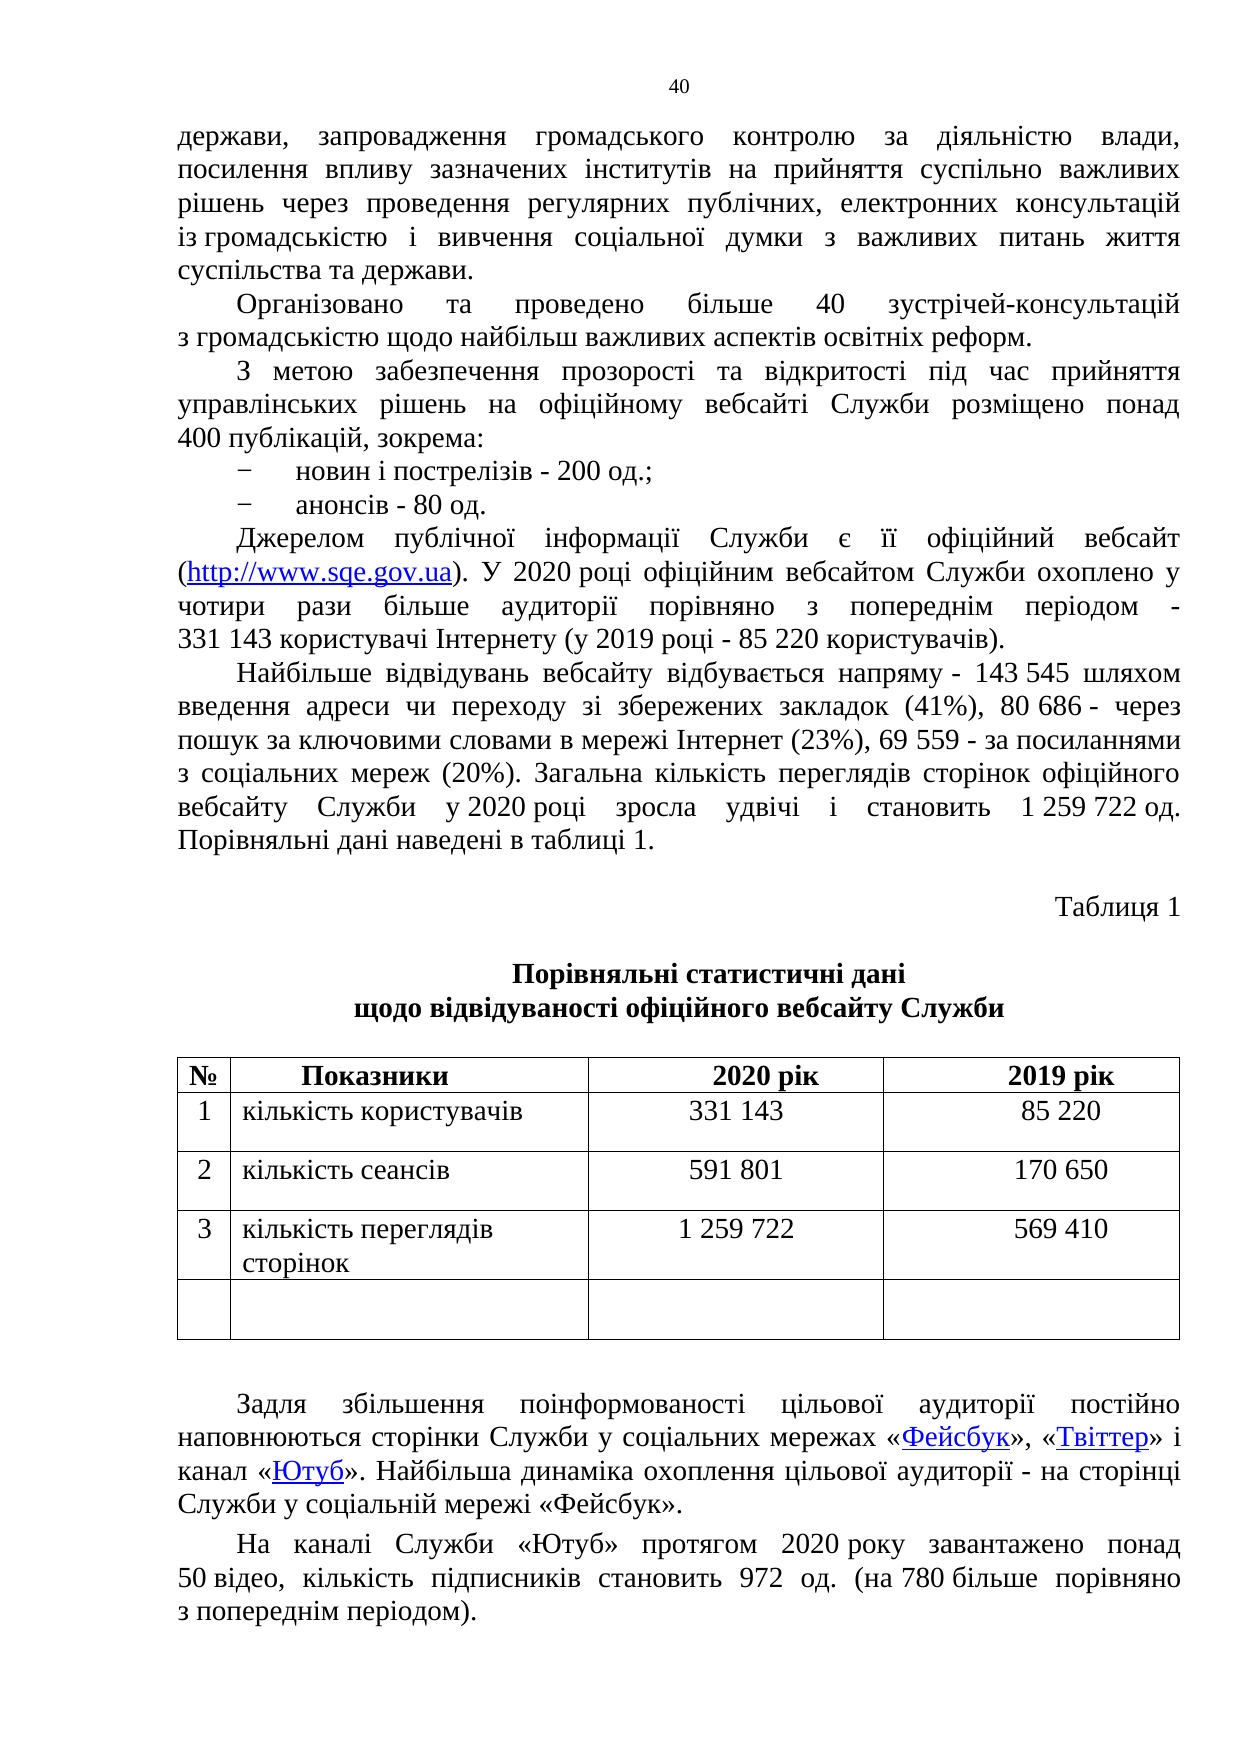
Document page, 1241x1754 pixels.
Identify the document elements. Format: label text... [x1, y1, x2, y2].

table_cell кількість переглядів сторінок [231, 1211, 588, 1278]
table_cell [589, 1280, 883, 1339]
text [177, 118, 1181, 286]
table_cell кількість користувачів [231, 1093, 588, 1151]
text Задля збільшення поінформованості цільової аудиторії постійно наповнюються сторінки Служби у соціальних мережах «Фейсбук», «Твіттер» і канал «Ютуб». Найбільша динаміка охоплення цільової аудиторії - на сторінці Служби у соціальній мережі «Фейсбук». [177, 1386, 1181, 1520]
text Таблиця 1 [177, 889, 1181, 923]
table_cell [178, 1280, 230, 1339]
table_cell 3 [178, 1211, 230, 1278]
text Організовано та проведено більше 40 зустрічей-консультацій з громадськістю щодо найбільш важливих аспектів освітніх реформ. [177, 286, 1181, 353]
table_header № [178, 1058, 230, 1092]
table_header 2020 рік [589, 1058, 883, 1092]
table_cell 1 259 722 [589, 1211, 883, 1278]
table_header Показники [231, 1058, 588, 1092]
table_cell 591 801 [589, 1152, 883, 1210]
text З метою забезпечення прозорості та відкритості під час прийняття управлінських рішень на офіційному вебсайті Служби розміщено понад 400 публікацій, зокрема: [177, 353, 1181, 453]
table_cell [231, 1280, 588, 1339]
text Найбільше відвідувань вебсайту відбувається напряму - 143 545 шляхом введення адреси чи переходу зі збережених закладок (41%), 80 686 - через пошук за ключовими словами в мережі Інтернет (23%), 69 559 - за посиланнями з соціальних мереж (20%). Загальна кількість переглядів сторінок офіційного вебсайту Служби у 2020 році зросла удвічі і становить 1 259 722 од. Порівняльні дані наведені в таблиці 1. [177, 655, 1181, 856]
text Джерелом публічної інформації Служби є її офіційний вебсайт (http://www.sqe.gov.ua). У 2020 році офіційним вебсайтом Служби охоплено у чотири рази більше аудиторії порівняно з попереднім періодом - 331 143 користувачі Інтернету (у 2019 році - 85 220 користувачів). [177, 521, 1181, 655]
table_header 2019 рік [884, 1058, 1179, 1092]
table_cell [884, 1280, 1179, 1339]
table_cell 2 [178, 1152, 230, 1210]
table_cell 1 [178, 1093, 230, 1151]
text На каналі Служби «Ютуб» протягом 2020 року завантажено понад 50 відео, кількість підписників становить 972 од. (на 780 більше порівняно з попереднім періодом). [177, 1526, 1181, 1627]
table_cell 170 650 [884, 1152, 1179, 1210]
list анонсів - 80 од. [177, 487, 1181, 521]
list новин і пострелізів - 200 од.; [177, 453, 1181, 487]
table_cell кількість сеансів [231, 1152, 588, 1210]
table_cell 569 410 [884, 1211, 1179, 1278]
text Порівняльні статистичні дані щодо відвідуваності офіційного вебсайту Служби [177, 957, 1181, 1024]
table_cell 331 143 [589, 1093, 883, 1151]
table_cell 85 220 [884, 1093, 1179, 1151]
